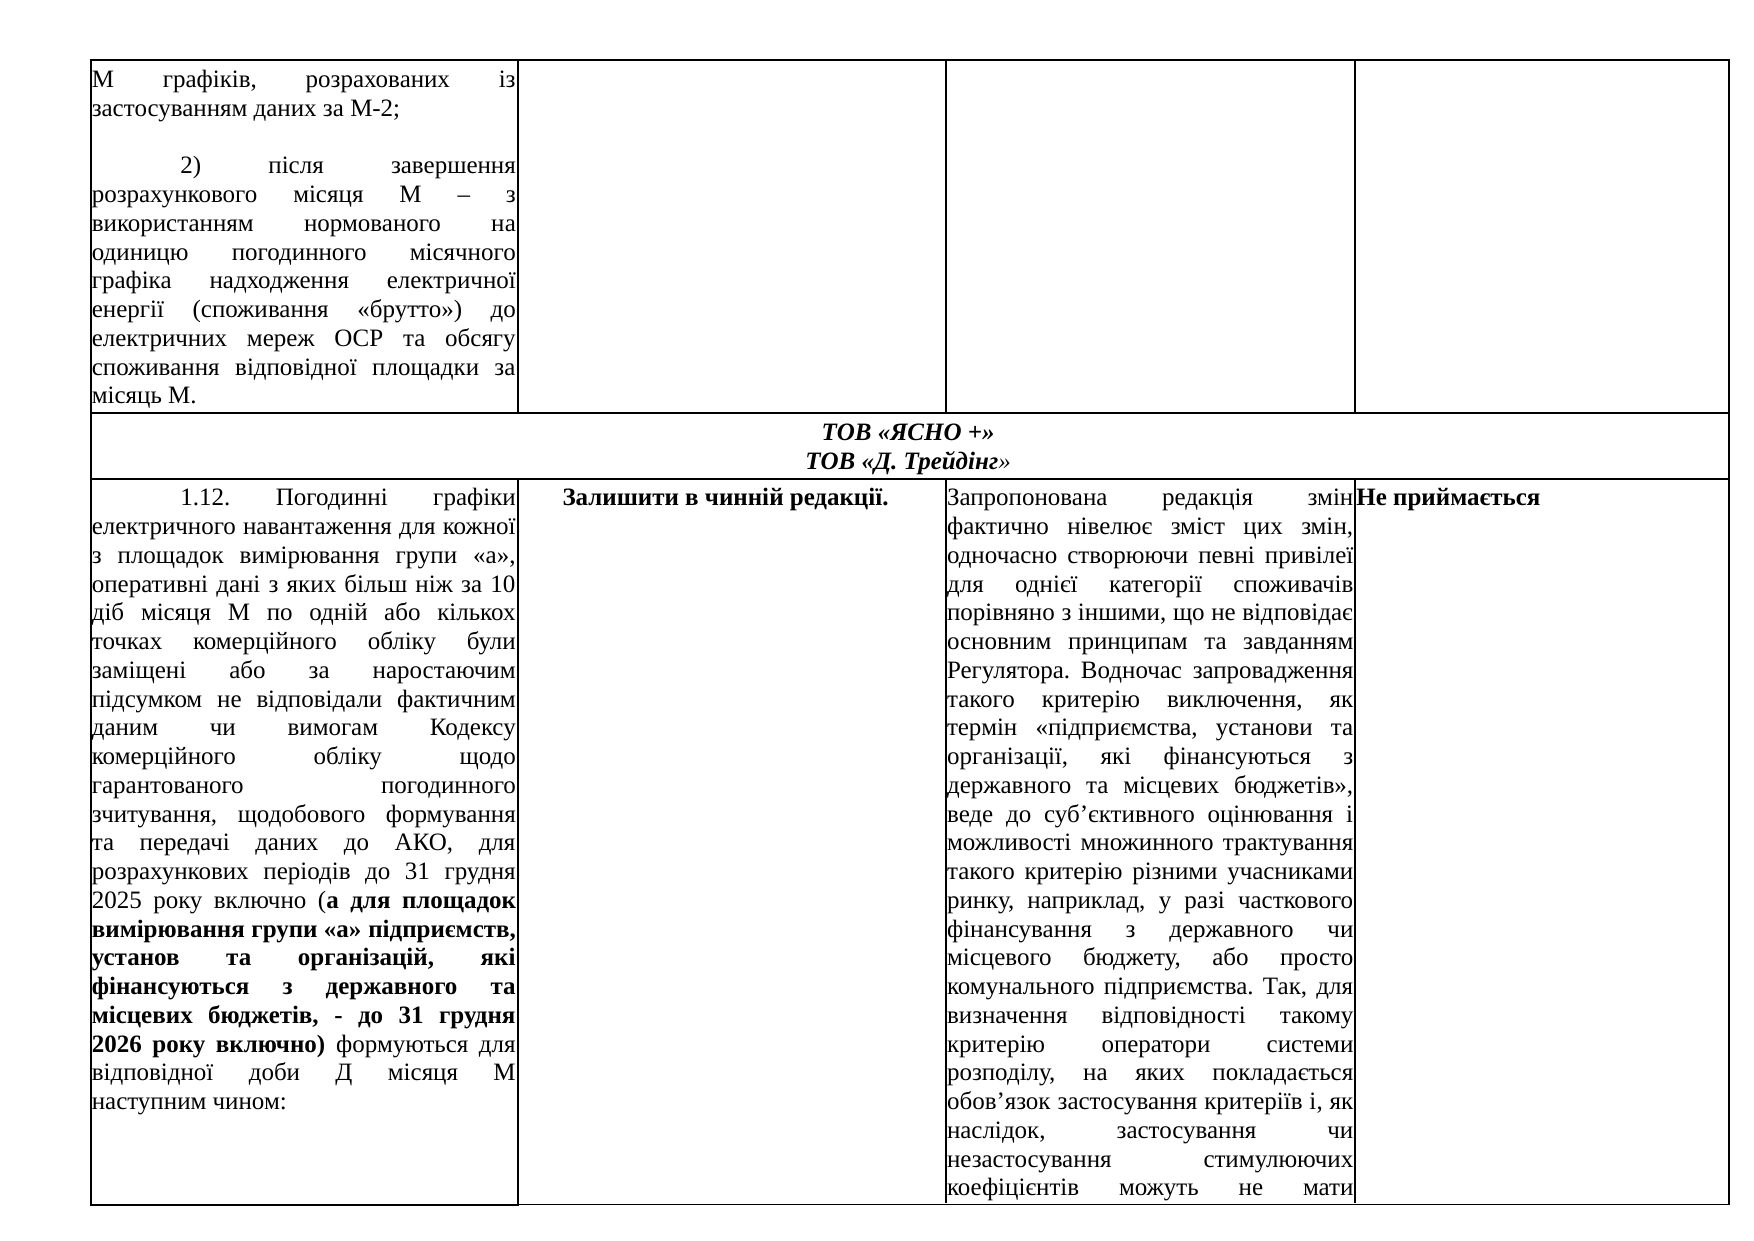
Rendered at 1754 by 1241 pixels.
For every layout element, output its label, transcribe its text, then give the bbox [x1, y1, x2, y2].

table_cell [92, 61, 517, 412]
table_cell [946, 480, 1355, 1204]
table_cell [92, 480, 517, 1204]
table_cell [1356, 61, 1728, 412]
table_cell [519, 61, 945, 412]
table_cell ТОВ «ЯСНО +» ТОВ «Д. Трейдінг» [92, 414, 1728, 477]
table_cell Не приймається [1355, 480, 1728, 1204]
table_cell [519, 480, 946, 1204]
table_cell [947, 61, 1354, 412]
